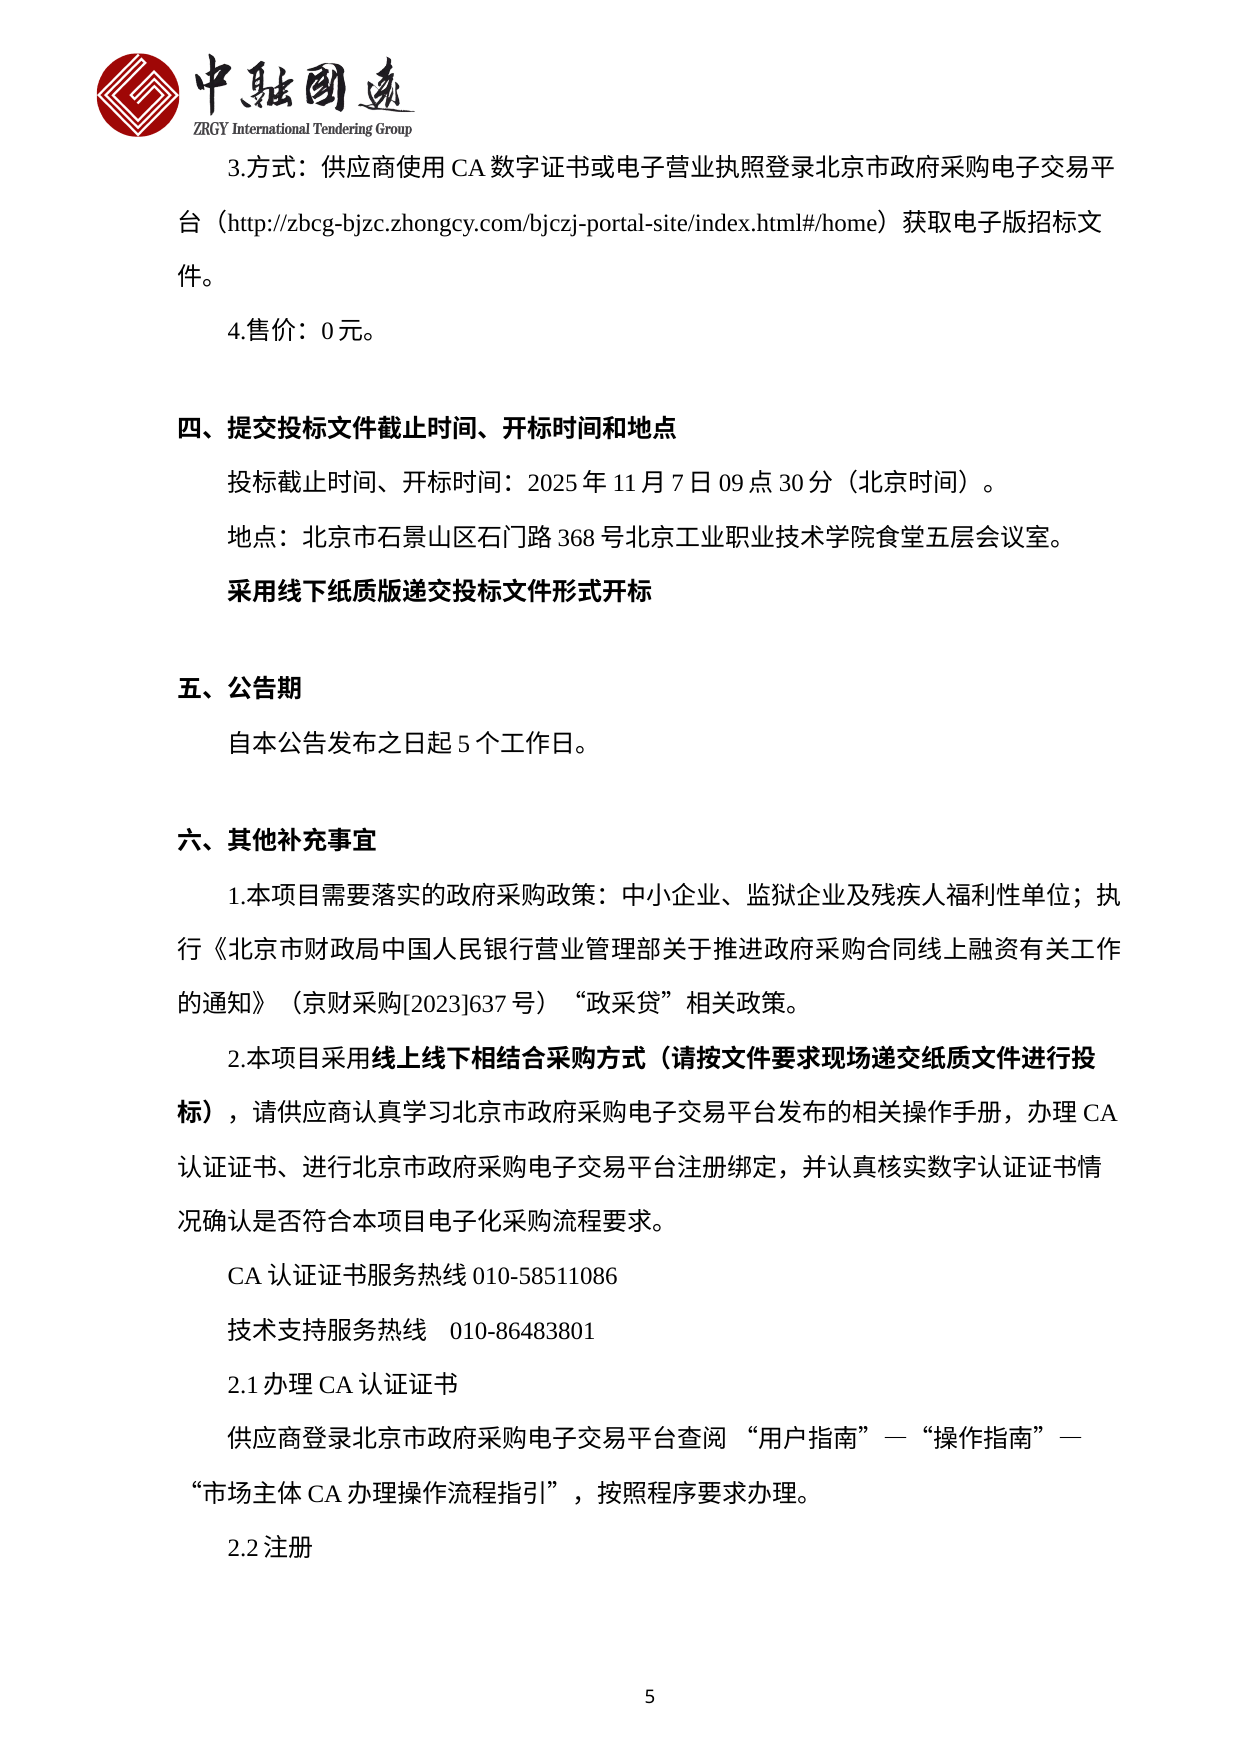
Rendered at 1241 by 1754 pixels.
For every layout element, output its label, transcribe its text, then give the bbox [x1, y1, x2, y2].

text 2.本项目采用线上线下相结合采购方式（请按文件要求现场递交纸质文件进行投标），请供应商认真学习北京市政府采购电子交易平台发布的相关操作手册，办理 CA认证证书、进行北京市政府采购电子交易平台注册绑定，并认真核实数字认证证书情况确认是否符合本项目电子化采购流程要求。 [177, 1038, 1122, 1238]
text 自本公告发布之日起5个工作日。 [177, 723, 1122, 759]
text CA认证证书服务热线 010-58511086 [177, 1256, 1122, 1292]
text 2.1办理CA认证证书 [177, 1364, 1122, 1401]
picture [93, 48, 420, 142]
text 技术支持服务热线 010-86483801 [177, 1310, 1122, 1346]
text 地点：北京市石景山区石门路368号北京工业职业技术学院食堂五层会议室。 [177, 517, 1122, 553]
text 采用线下纸质版递交投标文件形式开标 [177, 571, 1122, 608]
text 五、公告期 [177, 669, 1122, 705]
text 1.本项目需要落实的政府采购政策：中小企业、监狱企业及残疾人福利性单位；执行《北京市财政局中国人民银行营业管理部关于推进政府采购合同线上融资有关工作的通知》（京财采购[2023]637号）“政采贷”相关政策。 [177, 875, 1122, 1020]
text 供应商登录北京市政府采购电子交易平台查阅 “用户指南”—“操作指南”—“市场主体CA办理操作流程指引”，按照程序要求办理。 [177, 1419, 1122, 1509]
text 4.售价：0元。 [177, 311, 1122, 347]
text 2.2注册 [177, 1528, 1122, 1564]
text 四、提交投标文件截止时间、开标时间和地点 [177, 408, 1122, 444]
text 3.方式：供应商使用CA数字证书或电子营业执照登录北京市政府采购电子交易平台（http://zbcg-bjzc.zhongcy.com/bjczj-portal-site/index.html#/home）获取电子版招标文件。 [177, 148, 1122, 293]
text 投标截止时间、开标时间：2025年11月7日09点30分（北京时间）。 [177, 463, 1122, 499]
list 其他补充事宜 [177, 821, 1122, 857]
